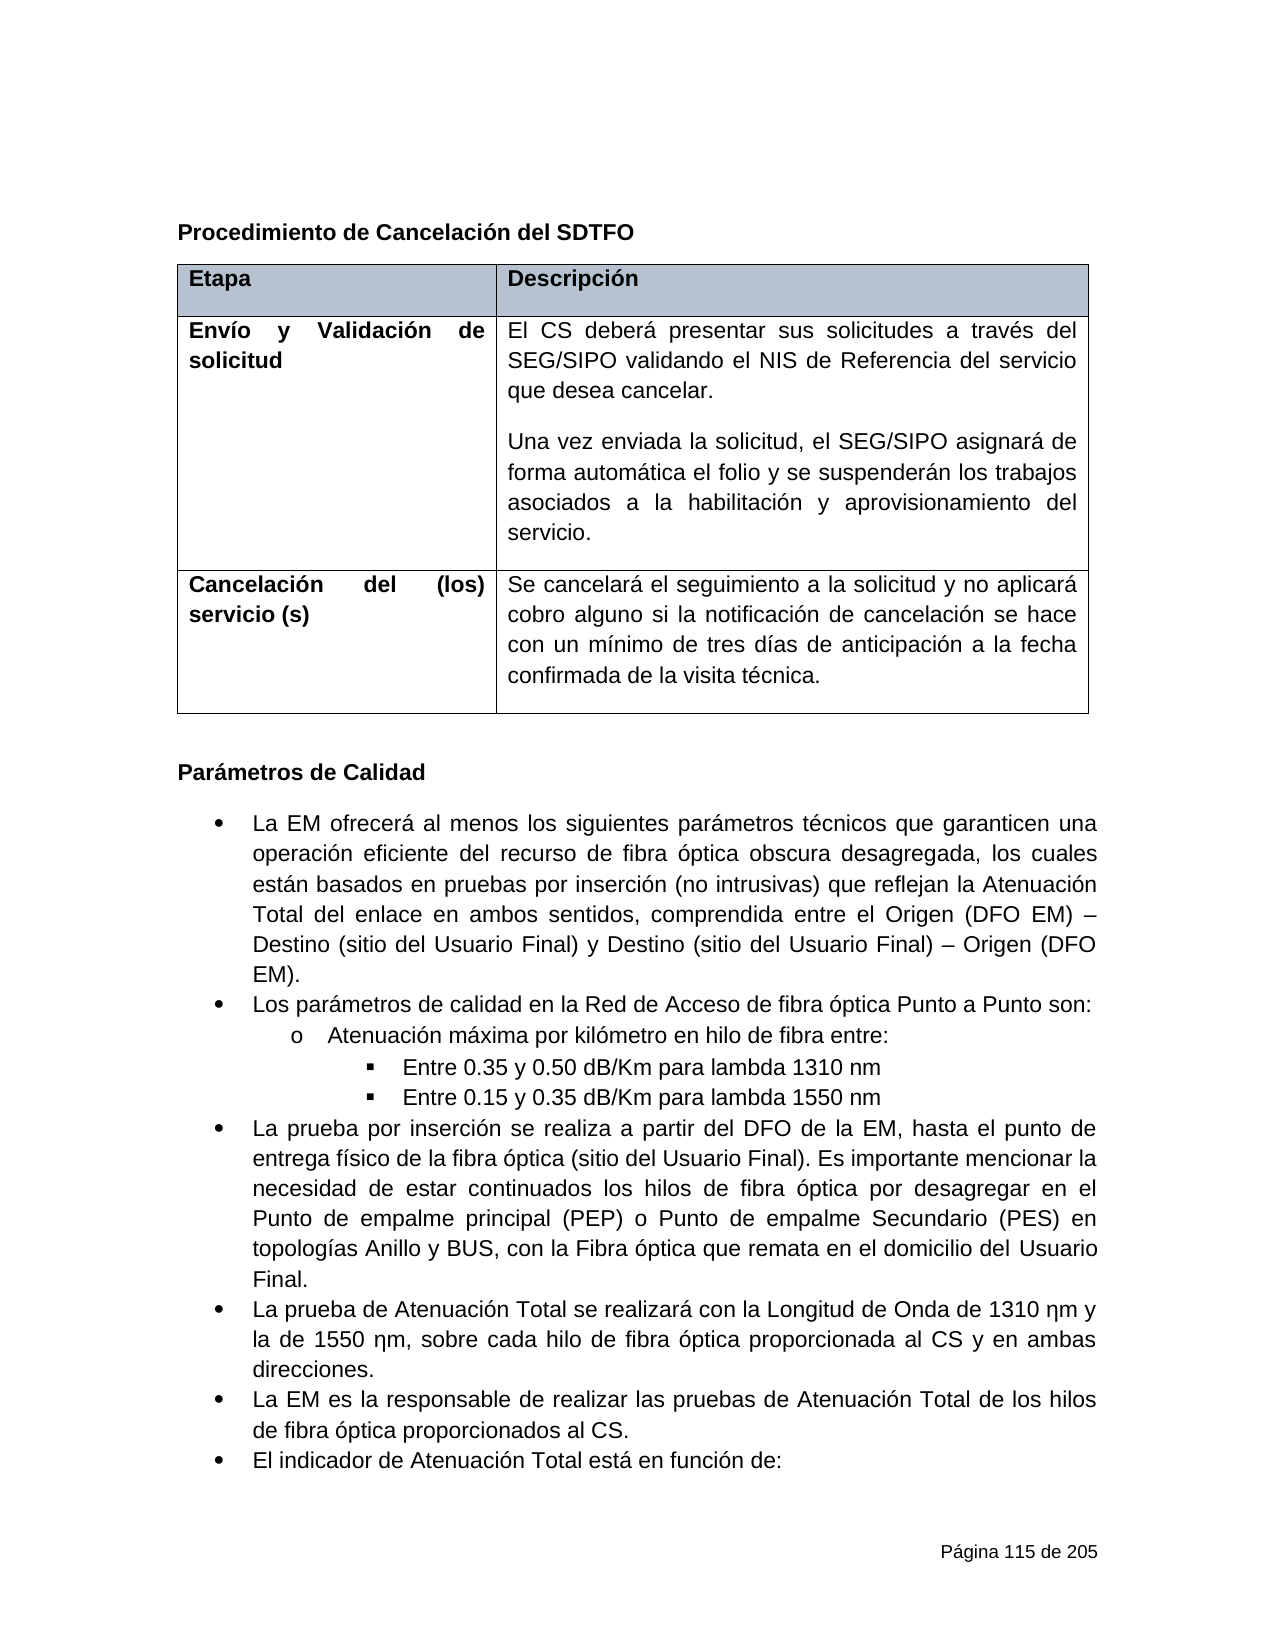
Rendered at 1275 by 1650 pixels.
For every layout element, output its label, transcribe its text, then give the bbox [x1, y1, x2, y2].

text Parámetros de Calidad [177, 759, 1098, 785]
table_header Etapa [178, 265, 496, 316]
list La prueba de Atenuación Total se realizará con la Longitud de Onda de 1310 ηm y la de 1550 ηm, sobre cada hilo de fibra óptica proporcionada al CS y en ambas direcciones. [215, 1296, 1098, 1382]
list El indicador de Atenuación Total está en función de: [215, 1447, 1098, 1473]
list La prueba por inserción se realiza a partir del DFO de la EM, hasta el punto de entrega físico de la fibra óptica (sitio del Usuario Final). Es importante mencionar la necesidad de estar continuados los hilos de fibra óptica por desagregar en el Punto de empalme principal (PEP) o Punto de empalme Secundario (PES) en topologías Anillo y BUS, con la Fibra óptica que remata en el domicilio del Usuario Final. [215, 1114, 1098, 1292]
table_cell Envío y Validación de solicitud [178, 317, 496, 570]
list Entre 0.15 y 0.35 dB/Km para lambda 1550 nm [365, 1084, 1098, 1111]
table_cell El CS deberá presentar sus solicitudes a través del SEG/SIPO validando el NIS de Referencia del servicio que desea cancelar. Una vez enviada la solicitud, el SEG/SIPO asignará de forma automática el folio y se suspenderán los trabajos asociados a la habilitación y aprovisionamiento del servicio. [497, 317, 1088, 570]
text Procedimiento de Cancelación del SDTFO [177, 218, 1098, 245]
list Entre 0.35 y 0.50 dB/Km para lambda 1310 nm [365, 1054, 1098, 1080]
list Los parámetros de calidad en la Red de Acceso de fibra óptica Punto a Punto son: [215, 991, 1098, 1018]
list La EM es la responsable de realizar las pruebas de Atenuación Total de los hilos de fibra óptica proporcionados al CS. [215, 1386, 1098, 1443]
table_cell Se cancelará el seguimiento a la solicitud y no aplicará cobro alguno si la notificación de cancelación se hace con un mínimo de tres días de anticipación a la fecha confirmada de la visita técnica. [497, 571, 1088, 713]
table_cell Cancelación del (los) servicio (s) [178, 571, 496, 713]
list Atenuación máxima por kilómetro en hilo de fibra entre: [290, 1022, 1098, 1050]
table_header Descripción [497, 265, 1088, 316]
list La EM ofrecerá al menos los siguientes parámetros técnicos que garanticen una operación eficiente del recurso de fibra óptica obscura desagregada, los cuales están basados en pruebas por inserción (no intrusivas) que reflejan la Atenuación Total del enlace en ambos sentidos, comprendida entre el Origen (DFO EM) – Destino (sitio del Usuario Final) y Destino (sitio del Usuario Final) – Origen (DFO EM). [215, 810, 1098, 987]
